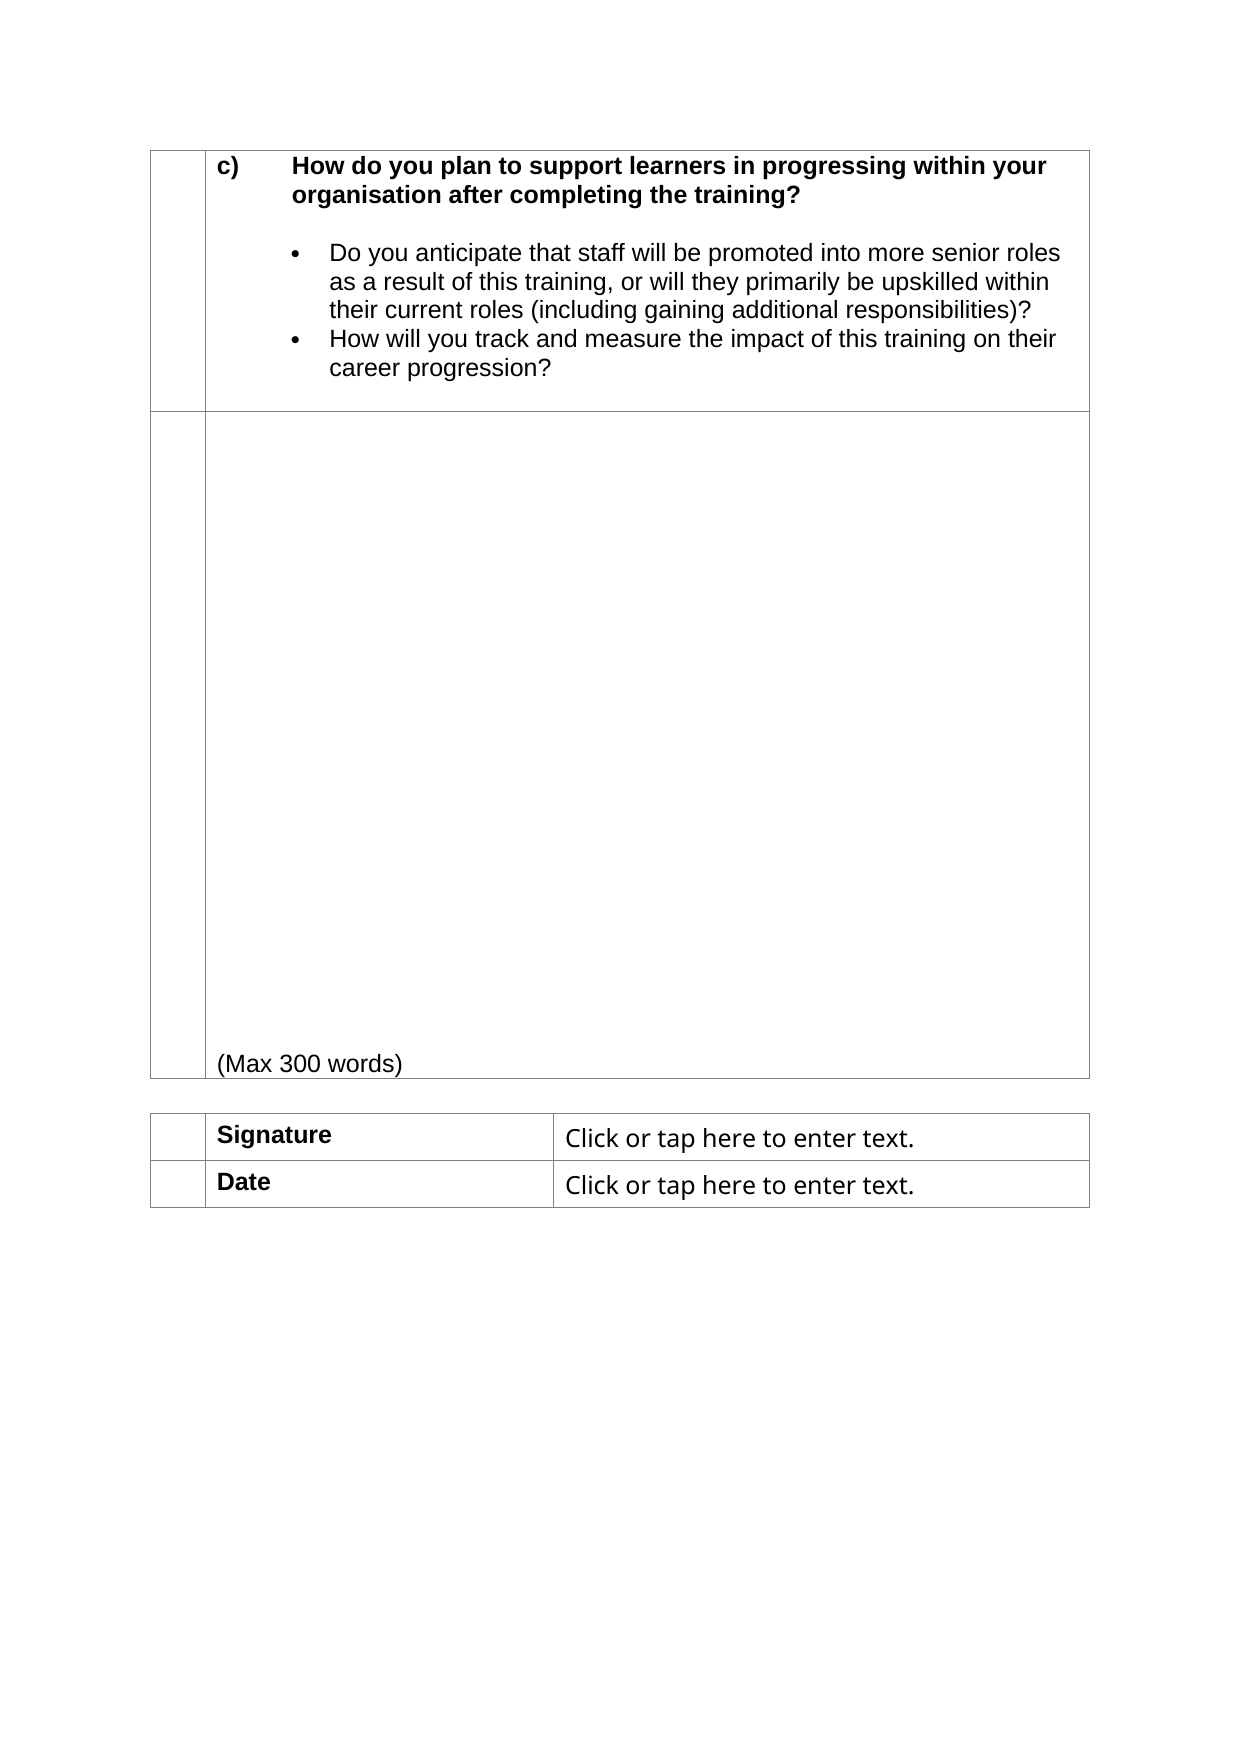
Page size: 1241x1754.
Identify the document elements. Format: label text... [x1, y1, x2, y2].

table_header Signature [206, 1114, 553, 1160]
table_cell [151, 412, 205, 1078]
table_header [554, 1114, 1089, 1160]
table_cell [151, 151, 205, 411]
table_cell (Max 300 words) [206, 412, 1089, 1078]
table_cell c) How do you plan to support learners in progressing within your organisation after completing the training? Do you anticipate that staff will be promoted into more senior roles as a result of this training, or will they primarily be upskilled within their current roles (including gaining additional responsibilities)? How will you track and measure the impact of this training on their career progression? [206, 151, 1089, 411]
table_cell Date [206, 1161, 553, 1207]
table_header [151, 1114, 205, 1160]
table_cell [151, 1161, 205, 1207]
